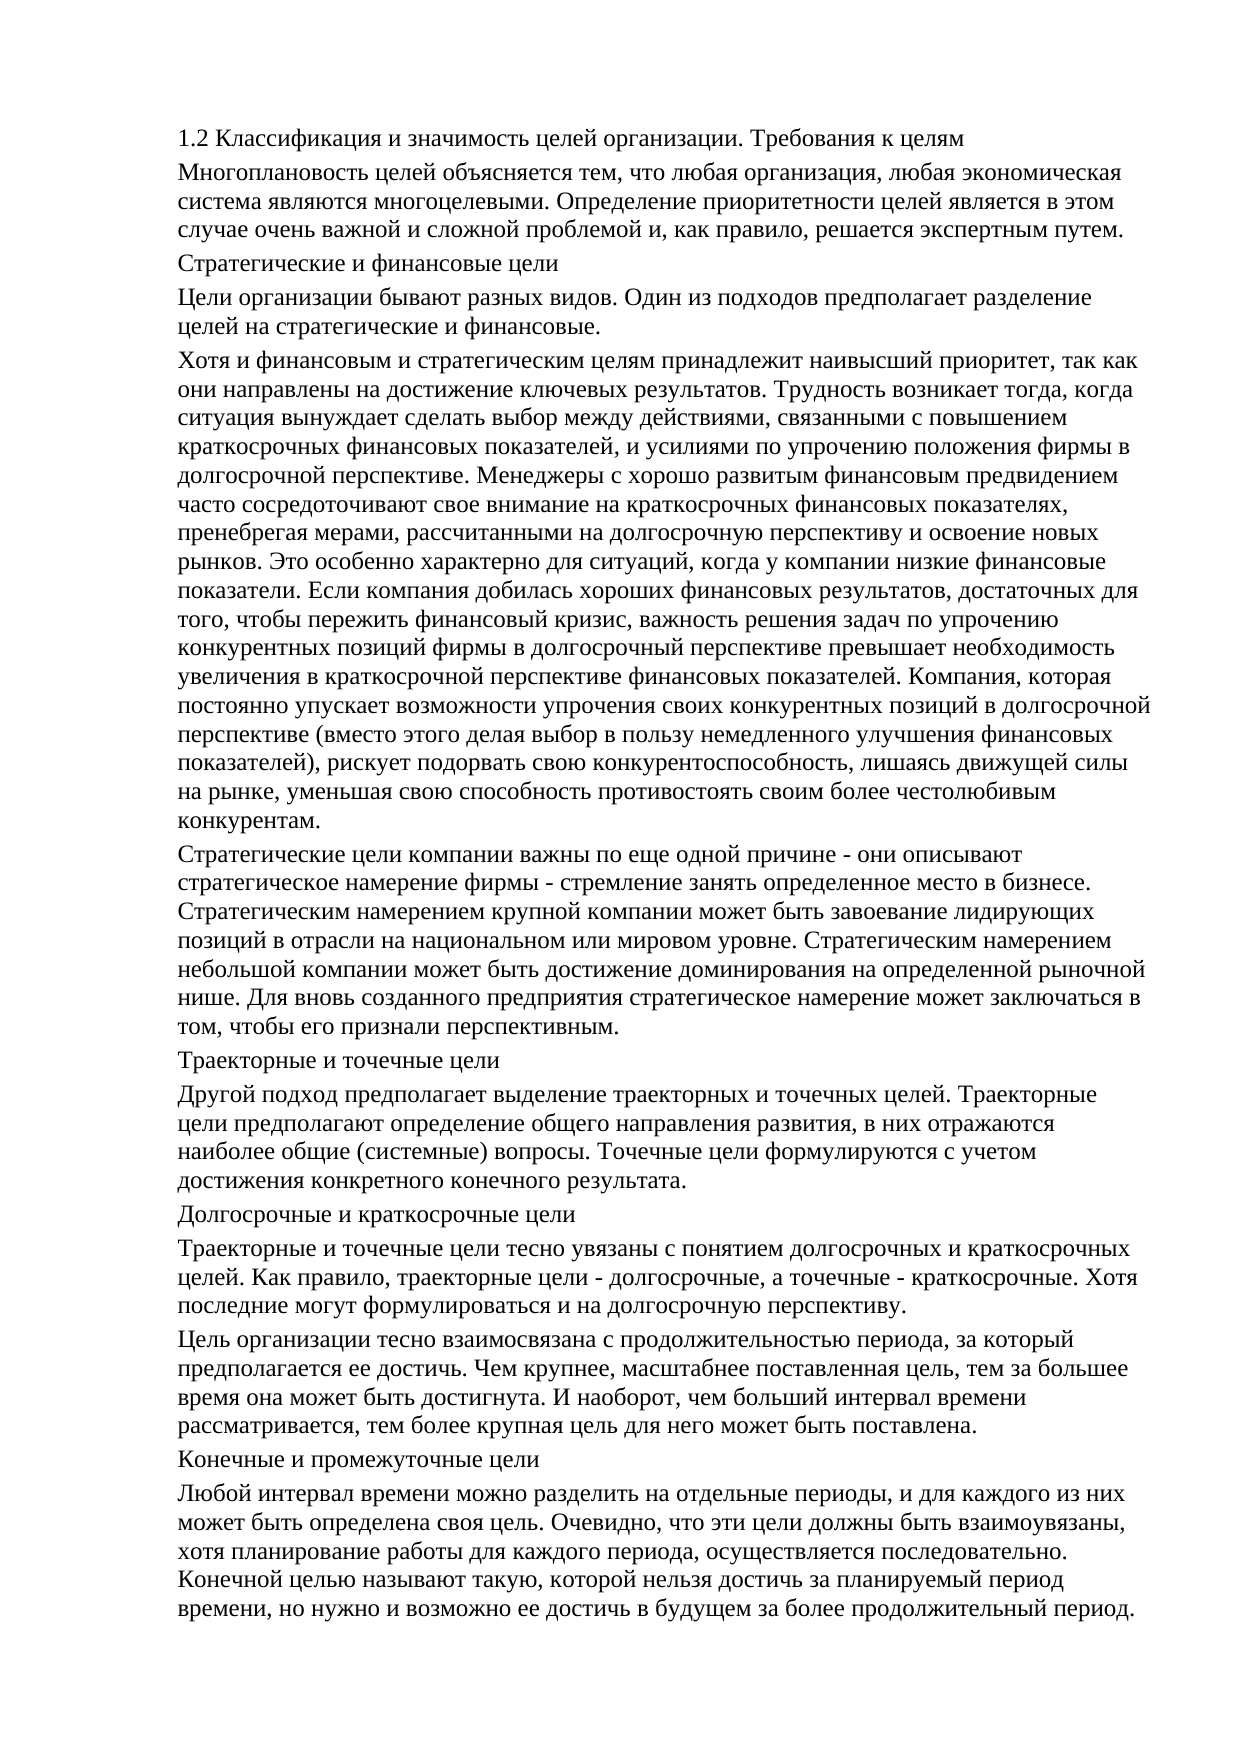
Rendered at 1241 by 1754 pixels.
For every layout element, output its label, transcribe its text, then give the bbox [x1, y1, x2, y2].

text Многоплановость целей объясняется тем, что любая организация, любая экономическая система являются многоцелевыми. Определение приоритетности целей является в этом случае очень важной и сложной проблемой и, как правило, решается экспертным путем. [177, 157, 1152, 243]
text Долгосрочные и краткосрочные цели [177, 1199, 1152, 1228]
text Конечные и промежуточные цели [177, 1444, 1152, 1473]
text Цель организации тесно взаимосвязана с продолжительностью периода, за который предполагается ее достичь. Чем крупнее, масштабнее поставленная цель, тем за большее время она может быть достигнута. И наоборот, чем больший интервал времени рассматривается, тем более крупная цель для него может быть поставлена. [177, 1324, 1152, 1439]
text Траекторные и точечные цели тесно увязаны с понятием долгосрочных и краткосрочных целей. Как правило, траекторные цели - долгосрочные, а точечные - краткосрочные. Хотя последние могут формулироваться и на долгосрочную перспективу. [177, 1233, 1152, 1319]
text Хотя и финансовым и стратегическим целям принадлежит наивысший приоритет, так как они направлены на достижение ключевых результатов. Трудность возникает тогда, когда ситуация вынуждает сделать выбор между действиями, связанными с повышением краткосрочных финансовых показателей, и усилиями по упрочению положения фирмы в долгосрочной перспективе. Менеджеры с хорошо развитым финансовым предвидением часто сосредоточивают свое внимание на краткосрочных финансовых показателях, пренебрегая мерами, рассчитанными на долгосрочную перспективу и освоение новых рынков. Это особенно характерно для ситуаций, когда у компании низкие финансовые показатели. Если компания добилась хороших финансовых результатов, достаточных для того, чтобы пережить финансовый кризис, важность решения задач по упрочению конкурентных позиций фирмы в долгосрочный перспективе превышает необходимость увеличения в краткосрочной перспективе финансовых показателей. Компания, которая постоянно упускает возможности упрочения своих конкурентных позиций в долгосрочной перспективе (вместо этого делая выбор в пользу немедленного улучшения финансовых показателей), рискует подорвать свою конкурентоспособность, лишаясь движущей силы на рынке, уменьшая свою способность противостоять своим более честолюбивым конкурентам. [177, 345, 1152, 834]
text Стратегические и финансовые цели [177, 248, 1152, 277]
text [177, 1478, 1152, 1622]
text Стратегические цели компании важны по еще одной причине - они описывают стратегическое намерение фирмы - стремление занять определенное место в бизнесе. Стратегическим намерением крупной компании может быть завоевание лидирующих позиций в отрасли на национальном или мировом уровне. Стратегическим намерением небольшой компании может быть достижение доминирования на определенной рыночной нише. Для вновь созданного предприятия стратегическое намерение может заключаться в том, чтобы его признали перспективным. [177, 839, 1152, 1040]
text Траекторные и точечные цели [177, 1045, 1152, 1074]
text Цели организации бывают разных видов. Один из подходов предполагает разделение целей на стратегические и финансовые. [177, 282, 1152, 340]
text 1.2 Классификация и значимость целей организации. Требования к целям [177, 123, 1152, 152]
text Другой подход предполагает выделение траекторных и точечных целей. Траекторные цели предполагают определение общего направления развития, в них отражаются наиболее общие (системные) вопросы. Точечные цели формулируются с учетом достижения конкретного конечного результата. [177, 1079, 1152, 1194]
